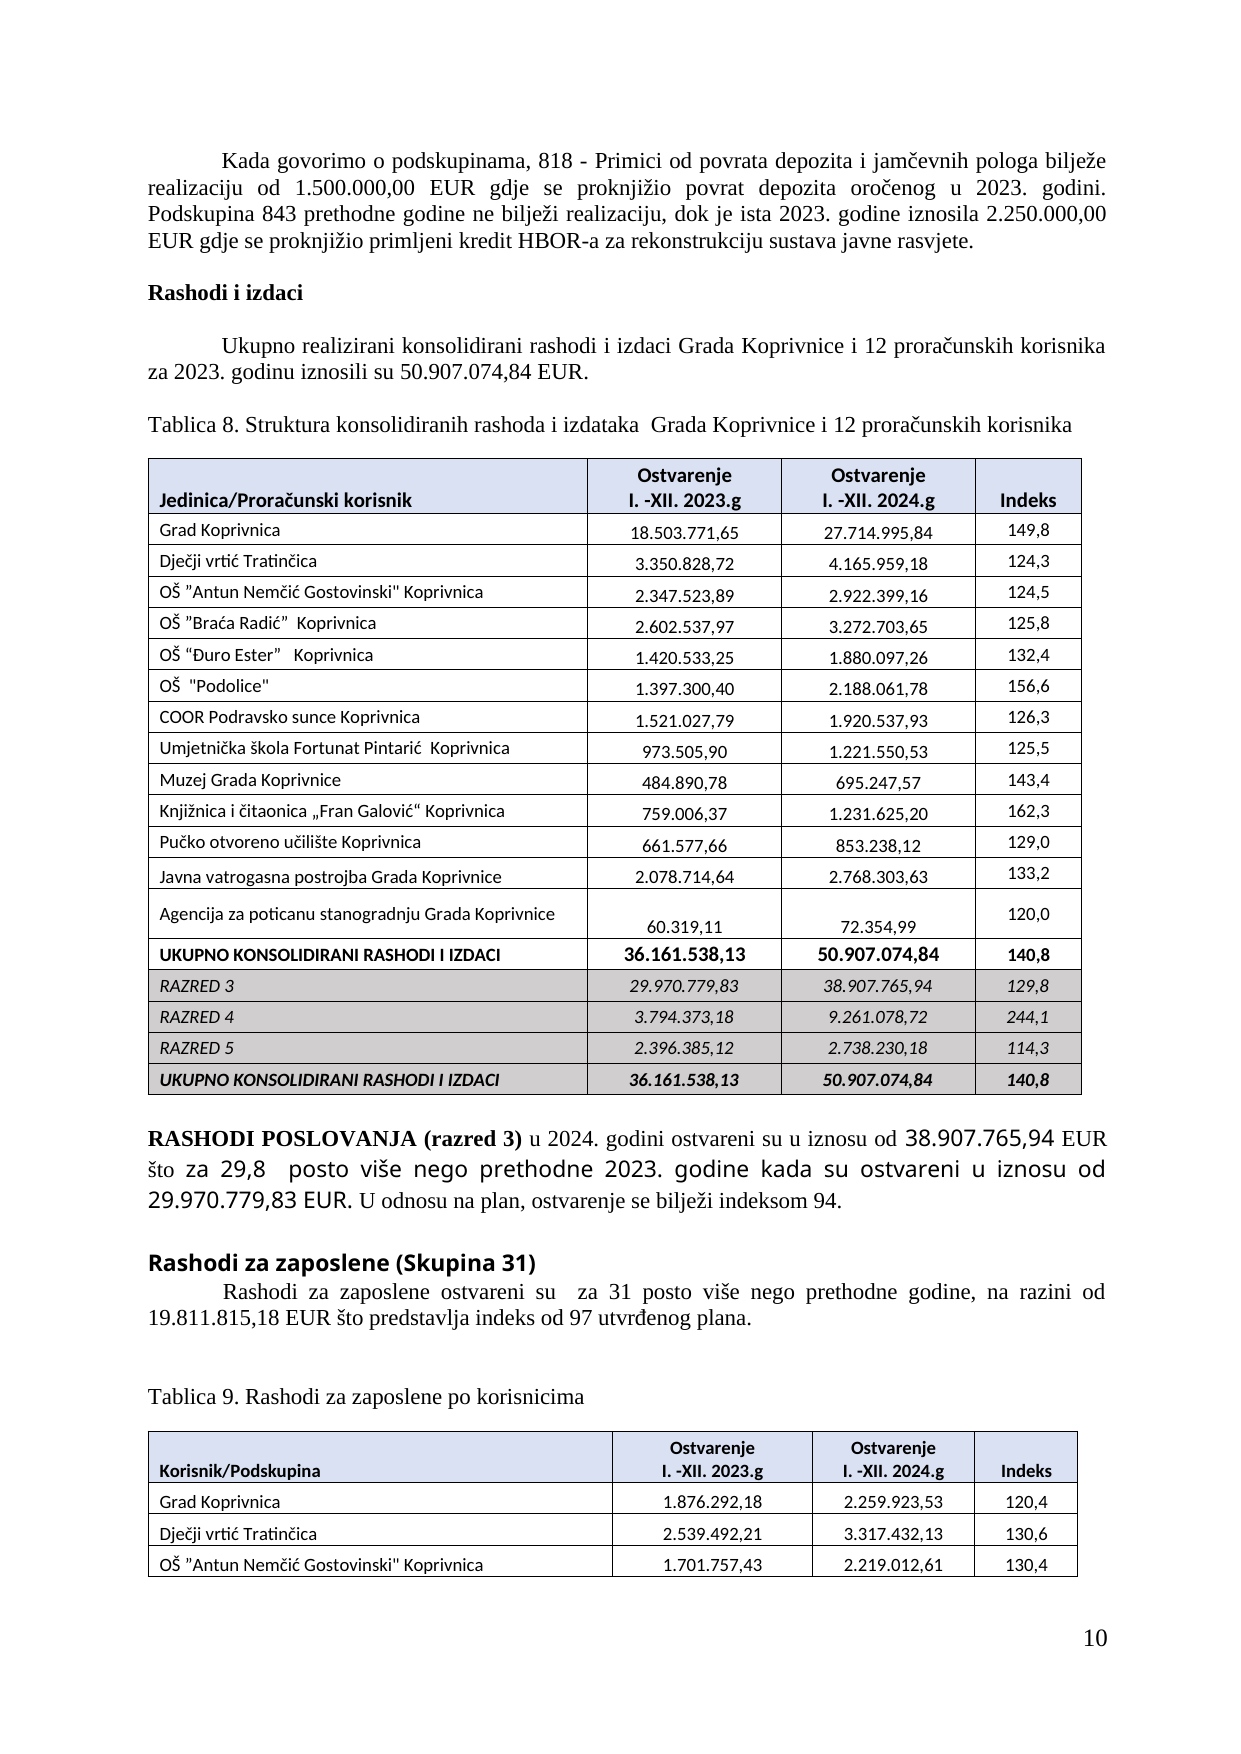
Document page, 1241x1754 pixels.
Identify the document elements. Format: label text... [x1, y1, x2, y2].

table_cell 484.890,78 [588, 764, 781, 794]
table_cell 38.907.765,94 [782, 970, 975, 1001]
text RASHODI POSLOVANJA (razred 3) u 2024. godini ostvareni su u iznosu od 38.907.765,94 EUR što za 29,8 posto više nego prethodne 2023. godine kada su ostvareni u iznosu od 29.970.779,83 EUR. U odnosu na plan, ostvarenje se bilježi indeksom 94. [148, 1122, 1107, 1215]
table_cell Dječji vrtić Tratinčica [149, 545, 587, 576]
table_cell 2.219.012,61 [813, 1546, 974, 1576]
table_cell 18.503.771,65 [588, 514, 781, 544]
table_cell COOR Podravsko sunce Koprivnica [149, 702, 587, 732]
table_header Indeks [975, 1432, 1077, 1482]
table_cell 2.768.303,63 [782, 858, 975, 888]
table_cell Knjižnica i čitaonica „Fran Galović“ Koprivnica [149, 795, 587, 826]
table_cell 2.078.714,64 [588, 858, 781, 888]
table_cell 143,4 [976, 764, 1081, 794]
table_cell 695.247,57 [782, 764, 975, 794]
table_header Indeks [976, 459, 1081, 513]
table_cell 130,6 [975, 1514, 1077, 1544]
table_cell UKUPNO KONSOLIDIRANI RASHODI I IZDACI [149, 939, 587, 969]
table_cell Javna vatrogasna postrojba Grada Koprivnice [149, 858, 587, 888]
table_cell 132,4 [976, 639, 1081, 669]
text Rashodi za zaposlene ostvareni su za 31 posto više nego prethodne godine, na razini od 19.811.815,18 EUR što predstavlja indeks od 97 utvrđenog plana. [148, 1278, 1107, 1331]
table_cell 2.602.537,97 [588, 608, 781, 638]
table_cell 36.161.538,13 [588, 939, 781, 969]
table_cell 3.794.373,18 [588, 1002, 781, 1032]
table_cell 2.188.061,78 [782, 670, 975, 701]
text Kada govorimo o podskupinama, 818 - Primici od povrata depozita i jamčevnih pologa bilježe realizaciju od 1.500.000,00 EUR gdje se proknjižio povrat depozita oročenog u 2023. godini. Podskupina 843 prethodne godine ne bilježi realizaciju, dok je ista 2023. godine iznosila 2.250.000,00 EUR gdje se proknjižio primljeni kredit HBOR-a za rekonstrukciju sustava javne rasvjete. [148, 148, 1107, 253]
text Tablica 9. Rashodi za zaposlene po korisnicima [148, 1383, 1107, 1410]
table_cell 60.319,11 [588, 889, 781, 938]
table_cell 124,3 [976, 545, 1081, 576]
table_cell Pučko otvoreno učilište Koprivnica [149, 827, 587, 857]
table_header Jedinica/Proračunski korisnik [149, 459, 587, 513]
table_cell 1.880.097,26 [782, 639, 975, 669]
table_cell 129,0 [976, 827, 1081, 857]
table_cell 129,8 [976, 970, 1081, 1001]
table_cell OŠ ”Braća Radić” Koprivnica [149, 608, 587, 638]
table_cell 50.907.074,84 [782, 939, 975, 969]
table_cell 2.259.923,53 [813, 1483, 974, 1513]
table_cell Muzej Grada Koprivnice [149, 764, 587, 794]
table_header Ostvarenje I. -XII. 2023.g [588, 459, 781, 513]
table_cell 1.231.625,20 [782, 795, 975, 826]
table_cell 3.317.432,13 [813, 1514, 974, 1544]
table_cell Umjetnička škola Fortunat Pintarić Koprivnica [149, 733, 587, 763]
text Ukupno realizirani konsolidirani rashodi i izdaci Grada Koprivnice i 12 proračunskih korisnika za 2023. godinu iznosili su 50.907.074,84 EUR. [148, 332, 1107, 385]
table_cell OŠ "Podolice" [149, 670, 587, 701]
table_cell 36.161.538,13 [588, 1064, 781, 1094]
table_cell 140,8 [976, 939, 1081, 969]
table_cell Grad Koprivnica [149, 1483, 612, 1513]
table_header Korisnik/Podskupina [149, 1432, 612, 1482]
table_cell 661.577,66 [588, 827, 781, 857]
text Rashodi za zaposlene (Skupina 31) [148, 1247, 1107, 1278]
table_cell 4.165.959,18 [782, 545, 975, 576]
table_cell 120,0 [976, 889, 1081, 938]
table_cell 130,4 [975, 1546, 1077, 1576]
table_cell 1.420.533,25 [588, 639, 781, 669]
table_cell 133,2 [976, 858, 1081, 888]
table_cell RAZRED 3 [149, 970, 587, 1001]
table_cell Grad Koprivnica [149, 514, 587, 544]
table_cell RAZRED 4 [149, 1002, 587, 1032]
table_cell 244,1 [976, 1002, 1081, 1032]
table_cell OŠ “Đuro Ester” Koprivnica [149, 639, 587, 669]
table_header Ostvarenje I. -XII. 2024.g [782, 459, 975, 513]
table_cell 120,4 [975, 1483, 1077, 1513]
table_cell 973.505,90 [588, 733, 781, 763]
table_cell OŠ ”Antun Nemčić Gostovinski" Koprivnica [149, 577, 587, 607]
table_cell 124,5 [976, 577, 1081, 607]
table_cell 3.272.703,65 [782, 608, 975, 638]
table_cell OŠ ”Antun Nemčić Gostovinski" Koprivnica [149, 1546, 612, 1576]
text Rashodi i izdaci [148, 279, 1107, 306]
table_header Ostvarenje I. -XII. 2024.g [813, 1432, 974, 1482]
table_cell 9.261.078,72 [782, 1002, 975, 1032]
table_cell 2.347.523,89 [588, 577, 781, 607]
table_cell 162,3 [976, 795, 1081, 826]
table_cell 72.354,99 [782, 889, 975, 938]
table_cell 2.539.492,21 [613, 1514, 812, 1544]
table_cell RAZRED 5 [149, 1033, 587, 1063]
table_cell 125,5 [976, 733, 1081, 763]
table_cell UKUPNO KONSOLIDIRANI RASHODI I IZDACI [149, 1064, 587, 1094]
table_cell 1.701.757,43 [613, 1546, 812, 1576]
table_cell 126,3 [976, 702, 1081, 732]
table_cell 2.396.385,12 [588, 1033, 781, 1063]
text Tablica 8. Struktura konsolidiranih rashoda i izdataka Grada Koprivnice i 12 proračunskih korisnika [148, 411, 1107, 437]
table_cell 29.970.779,83 [588, 970, 781, 1001]
table_cell 2.738.230,18 [782, 1033, 975, 1063]
table_cell 1.397.300,40 [588, 670, 781, 701]
table_cell Agencija za poticanu stanogradnju Grada Koprivnice [149, 889, 587, 938]
table_cell 1.521.027,79 [588, 702, 781, 732]
table_cell 27.714.995,84 [782, 514, 975, 544]
table_cell 759.006,37 [588, 795, 781, 826]
table_cell 3.350.828,72 [588, 545, 781, 576]
table_header Ostvarenje I. -XII. 2023.g [613, 1432, 812, 1482]
table_cell 140,8 [976, 1064, 1081, 1094]
table_cell 1.876.292,18 [613, 1483, 812, 1513]
table_cell 125,8 [976, 608, 1081, 638]
table_cell 1.221.550,53 [782, 733, 975, 763]
table_cell 853.238,12 [782, 827, 975, 857]
table_cell 50.907.074,84 [782, 1064, 975, 1094]
table_cell 114,3 [976, 1033, 1081, 1063]
table_cell 149,8 [976, 514, 1081, 544]
table_cell Dječji vrtić Tratinčica [149, 1514, 612, 1544]
table_cell 2.922.399,16 [782, 577, 975, 607]
table_cell 1.920.537,93 [782, 702, 975, 732]
table_cell 156,6 [976, 670, 1081, 701]
